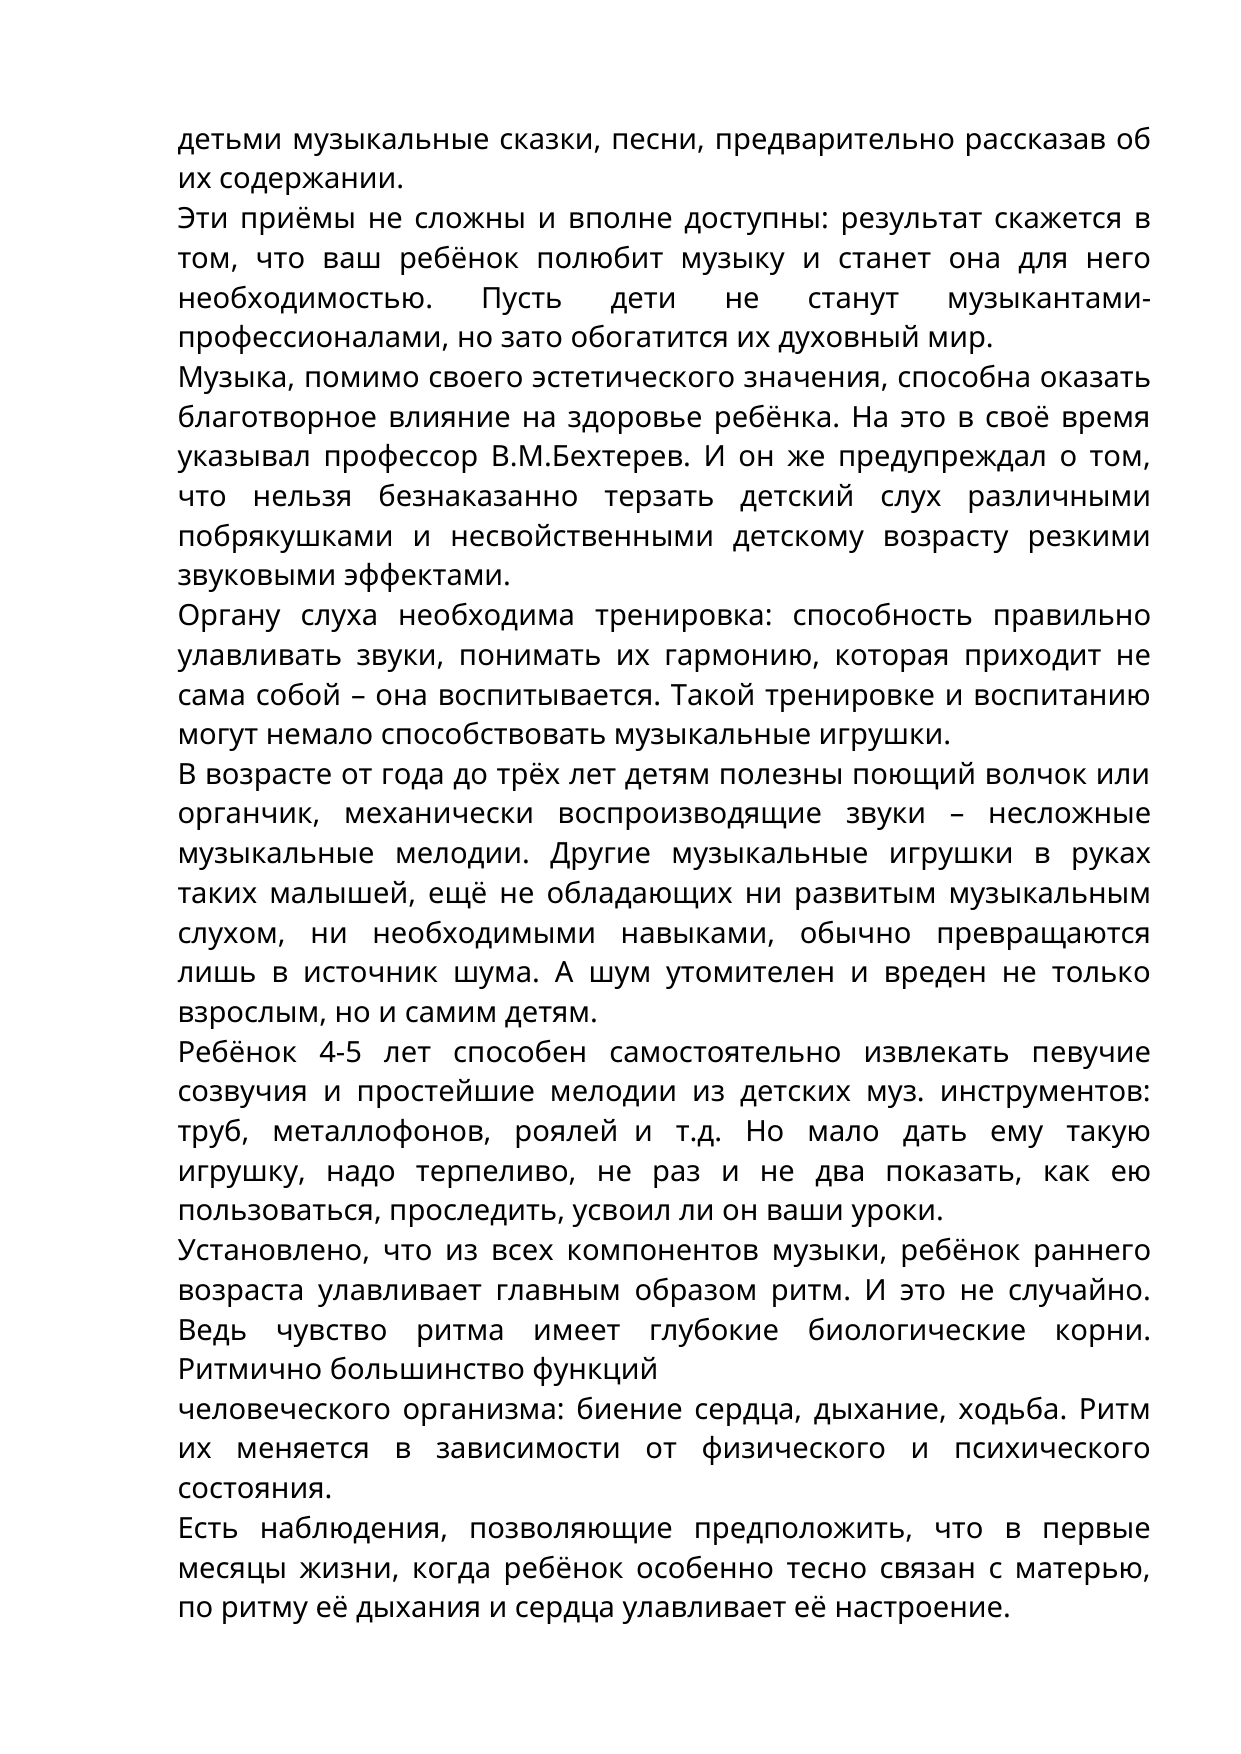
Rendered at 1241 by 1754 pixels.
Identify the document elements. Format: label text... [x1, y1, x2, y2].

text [177, 118, 1152, 197]
text Ребёнок 4-5 лет способен самостоятельно извлекать певучие созвучия и простейшие мелодии из детских муз. инструментов: труб, металлофонов, роялей и т.д. Но мало дать ему такую игрушку, надо терпеливо, не раз и не два показать, как ею пользоваться, проследить, усвоил ли он ваши уроки. [177, 1031, 1152, 1229]
text Музыка, помимо своего эстетического значения, способна оказать благотворное влияние на здоровье ребёнка. На это в своё время указывал профессор В.М.Бехтерев. И он же предупреждал о том, что нельзя безнаказанно терзать детский слух различными побрякушками и несвойственными детскому возрасту резкими звуковыми эффектами. [177, 356, 1152, 594]
text Органу слуха необходима тренировка: способность правильно улавливать звуки, понимать их гармонию, которая приходит не сама собой – она воспитывается. Такой тренировке и воспитанию могут немало способствовать музыкальные игрушки. [177, 594, 1152, 753]
text человеческого организма: биение сердца, дыхание, ходьба. Ритм их меняется в зависимости от физического и психического состояния. [177, 1388, 1152, 1507]
text Установлено, что из всех компонентов музыки, ребёнок раннего возраста улавливает главным образом ритм. И это не случайно. Ведь чувство ритма имеет глубокие биологические корни. Ритмично большинство функций [177, 1229, 1152, 1388]
text В возрасте от года до трёх лет детям полезны поющий волчок или органчик, механически воспроизводящие звуки – несложные музыкальные мелодии. Другие музыкальные игрушки в руках таких малышей, ещё не обладающих ни развитым музыкальным слухом, ни необходимыми навыками, обычно превращаются лишь в источник шума. А шум утомителен и вреден не только взрослым, но и самим детям. [177, 753, 1152, 1031]
text Есть наблюдения, позволяющие предположить, что в первые месяцы жизни, когда ребёнок особенно тесно связан с матерью, по ритму её дыхания и сердца улавливает её настроение. [177, 1507, 1152, 1626]
text Эти приёмы не сложны и вполне доступны: результат скажется в том, что ваш ребёнок полюбит музыку и станет она для него необходимостью. Пусть дети не станут музыкантами-профессионалами, но зато обогатится их духовный мир. [177, 197, 1152, 356]
